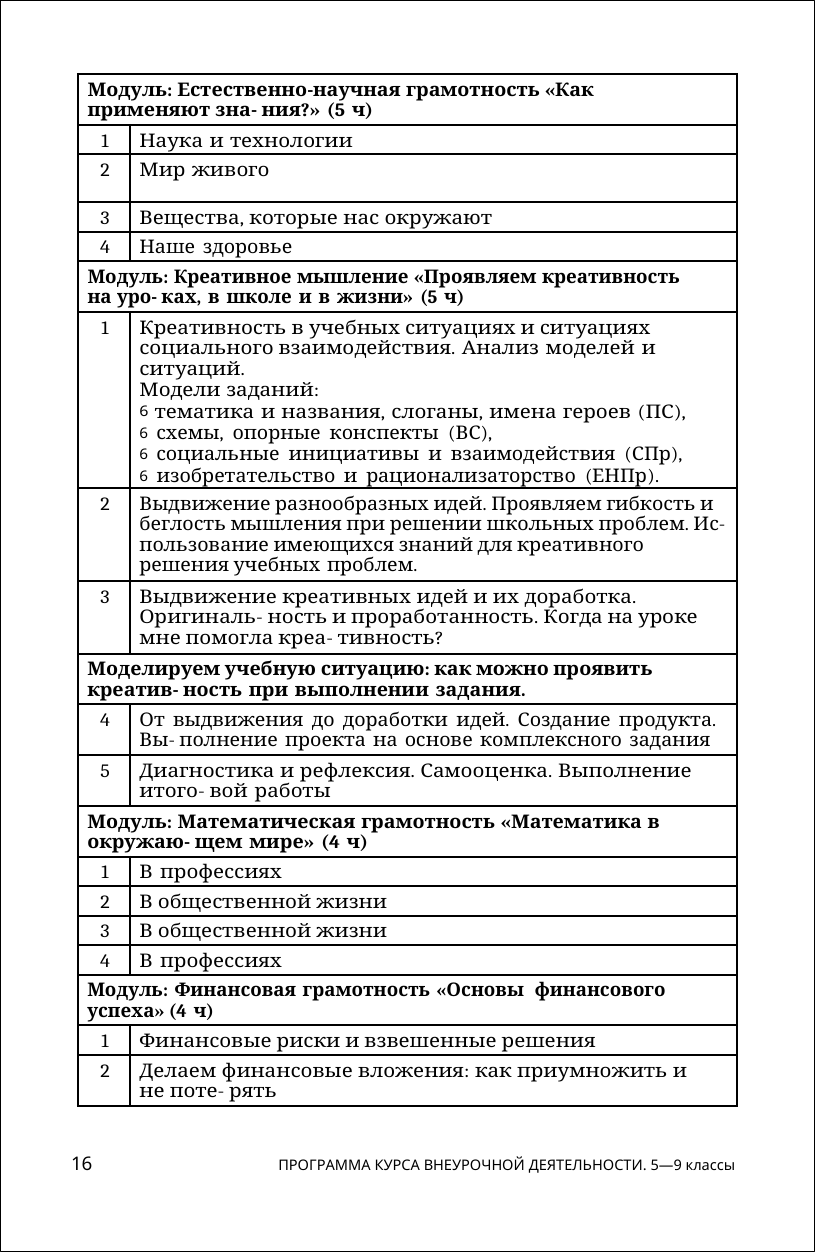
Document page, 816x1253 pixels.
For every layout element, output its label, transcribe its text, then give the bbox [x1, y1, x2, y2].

table_cell 4 [79, 946, 129, 973]
table_cell 3 [79, 203, 129, 231]
table_cell Креативность в учебных ситуациях и ситуациях социального взаимодействия. Анализ моделей и ситуаций. Модели заданий: 6 тематика и названия, слоганы, имена героев (ПС), 6 схемы, опорные конспекты (ВС), 6 социальные инициативы и взаимодействия (СПр), 6 изобретательство и рационализаторство (ЕНПр). [131, 313, 736, 487]
table_cell 4 [79, 233, 129, 260]
table_cell Модуль: Креативное мышление «Проявляем креативность на уро- ках, в школе и в жизни» (5 ч) [79, 262, 736, 311]
table_cell Вещества, которые нас окружают [131, 203, 736, 231]
table_cell Моделируем учебную ситуацию: как можно проявить креатив- ность при выполнении задания. [79, 655, 736, 703]
table_cell Выдвижение разнообразных идей. Проявляем гибкость и беглость мышления при решении школьных проблем. Ис- пользование имеющихся знаний для креативного решения учебных проблем. [131, 489, 736, 580]
table_cell 2 [79, 155, 129, 201]
table_cell Наше здоровье [131, 233, 736, 260]
table_cell Наука и технологии [131, 126, 736, 153]
table_cell Модуль: Финансовая грамотность «Основы финансового успеха» (4 ч) [79, 976, 736, 1024]
table_cell Финансовые риски и взвешенные решения [131, 1026, 736, 1054]
table_cell 3 [79, 582, 129, 652]
table_cell 3 [79, 917, 129, 944]
table_header Модуль: Естественно-научная грамотность «Как применяют зна- ния?» (5 ч) [79, 75, 736, 124]
table_cell 2 [79, 1056, 129, 1104]
table_cell 1 [79, 1026, 129, 1054]
table_cell 2 [79, 489, 129, 580]
table_cell 1 [79, 858, 129, 885]
table_cell Мир живого [131, 155, 736, 201]
table_cell 1 [79, 313, 129, 487]
table_cell В общественной жизни [131, 917, 736, 944]
table_cell Диагностика и рефлексия. Самооценка. Выполнение итого- вой работы [131, 756, 736, 805]
table_cell 2 [79, 887, 129, 914]
table_cell Делаем финансовые вложения: как приумножить и не поте- рять [131, 1056, 736, 1104]
table_cell Выдвижение креативных идей и их доработка. Оригиналь- ность и проработанность. Когда на уроке мне помогла креа- тивность? [131, 582, 736, 652]
table_cell Модуль: Математическая грамотность «Математика в окружаю- щем мире» (4 ч) [79, 807, 736, 856]
table_cell В профессиях [131, 946, 736, 973]
table_cell В профессиях [131, 858, 736, 885]
table_cell 5 [79, 756, 129, 805]
table_cell В общественной жизни [131, 887, 736, 914]
table_cell 1 [79, 126, 129, 153]
table_cell 4 [79, 705, 129, 754]
table_cell От выдвижения до доработки идей. Создание продукта. Вы- полнение проекта на основе комплексного задания [131, 705, 736, 754]
text 16 ПРОГРАММА КУРСА ВНЕУРОЧНОЙ ДЕЯТЕЛЬНОСТИ. 5—9 классы [71, 1150, 755, 1176]
